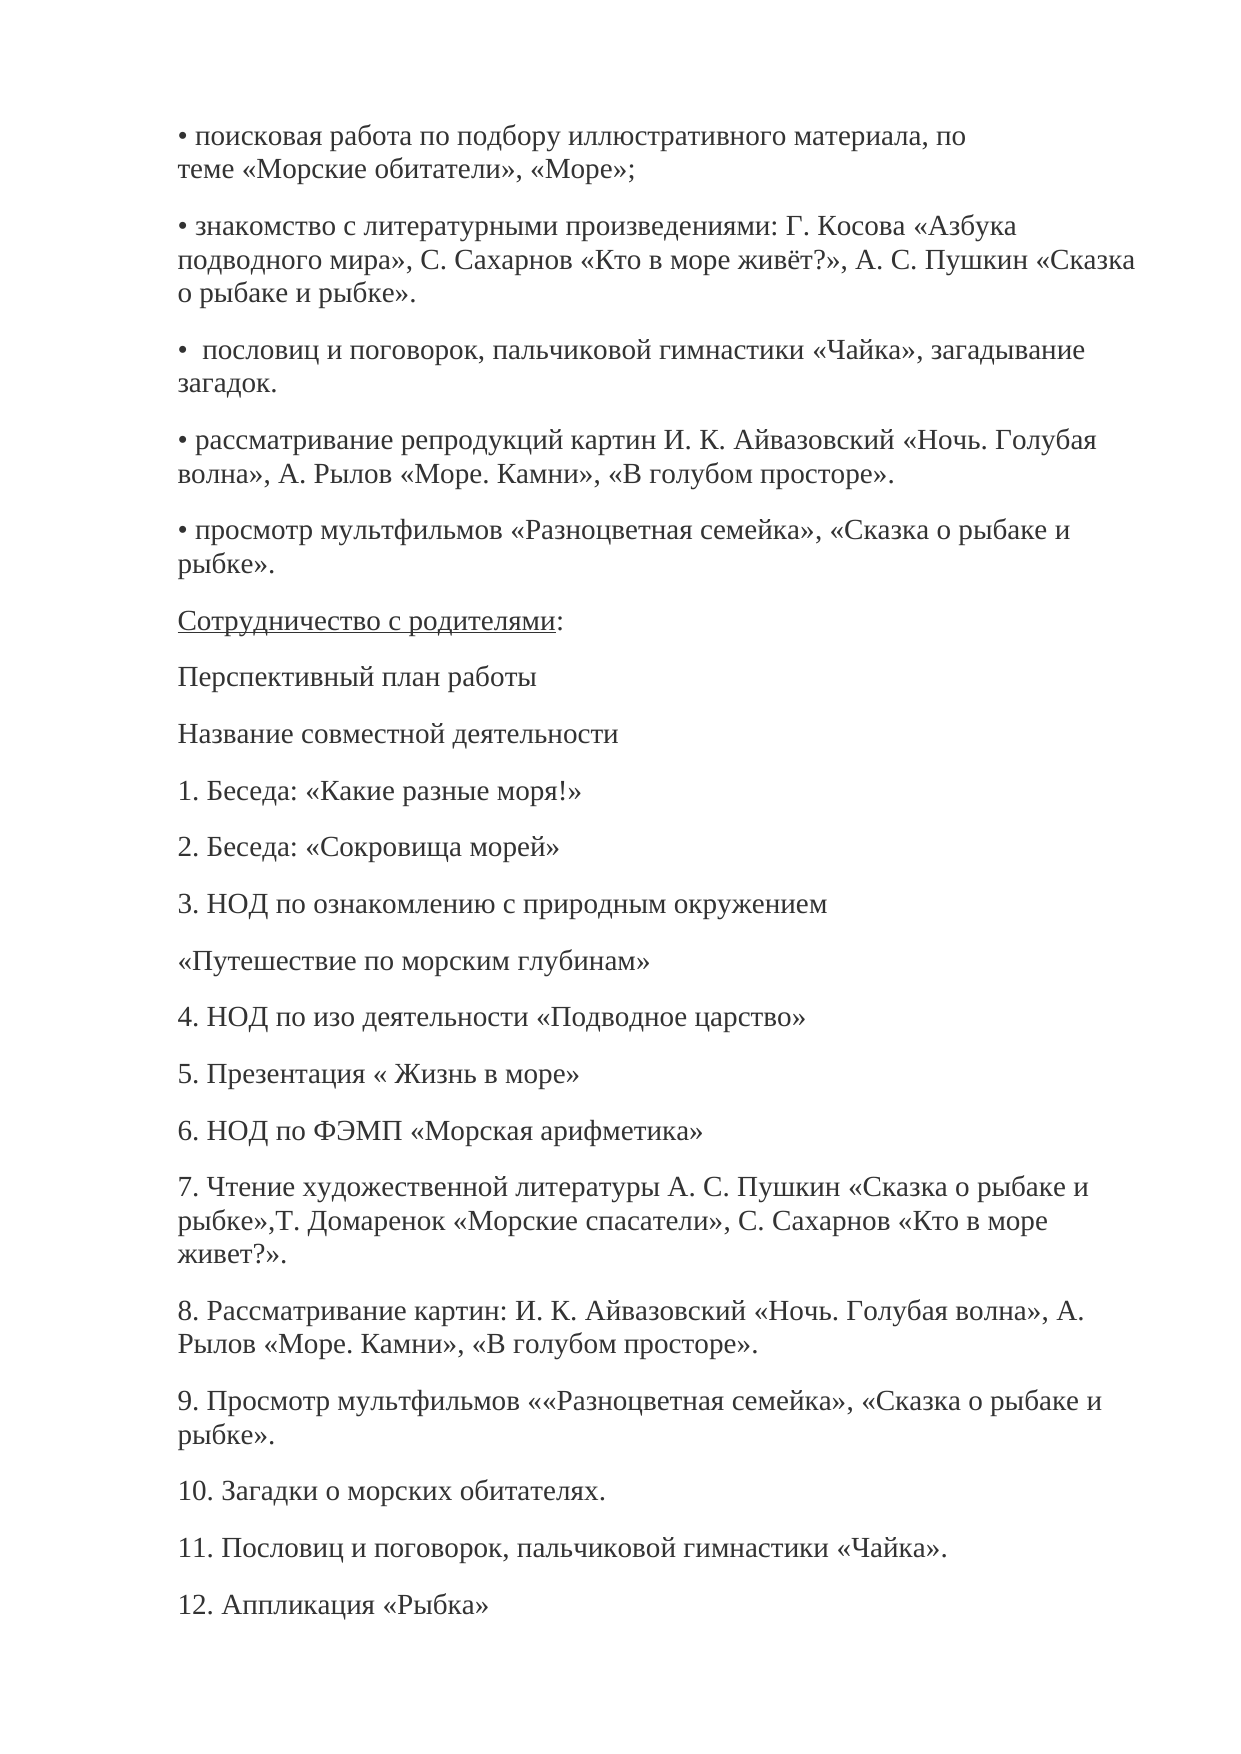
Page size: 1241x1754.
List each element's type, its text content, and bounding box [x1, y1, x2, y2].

text • знакомство с литературными произведениями: Г. Косова «Азбука подводного мира», С. Сахарнов «Кто в море живёт?», А. С. Пушкин «Сказка о рыбаке и рыбке». [177, 208, 1152, 309]
text 4. НОД по изо деятельности «Подводное царство» [177, 999, 1152, 1033]
text 3. НОД по ознакомлению с природным окружением [177, 886, 1152, 919]
text 7. Чтение художественной литературы А. С. Пушкин «Сказка о рыбаке и рыбке»,Т. Домаренок «Морские спасатели», С. Сахарнов «Кто в море живет?». [177, 1169, 1152, 1270]
text • просмотр мультфильмов «Разноцветная семейка», «Сказка о рыбаке и рыбке». [177, 512, 1152, 579]
text Перспективный план работы [177, 659, 1152, 693]
text 9. Просмотр мультфильмов ««Разноцветная семейка», «Сказка о рыбаке и рыбке». [177, 1383, 1152, 1450]
text Название совместной деятельности [177, 716, 1152, 749]
text «Путешествие по морским глубинам» [177, 943, 1152, 976]
text • пословиц и поговорок, пальчиковой гимнастики «Чайка», загадывание загадок. [177, 332, 1152, 399]
text 6. НОД по ФЭМП «Морская арифметика» [177, 1113, 1152, 1146]
text 12. Аппликация «Рыбка» [177, 1587, 1152, 1620]
text 11. Пословиц и поговорок, пальчиковой гимнастики «Чайка». [177, 1530, 1152, 1564]
text • рассматривание репродукций картин И. К. Айвазовский «Ночь. Голубая волна», А. Рылов «Море. Камни», «В голубом просторе». [177, 422, 1152, 489]
text 2. Беседа: «Сокровища морей» [177, 829, 1152, 863]
text Сотрудничество с родителями: [177, 603, 1152, 636]
text • поисковая работа по подбору иллюстративного материала, по теме «Морские обитатели», «Море»; [177, 118, 1152, 185]
text 8. Рассматривание картин: И. К. Айвазовский «Ночь. Голубая волна», А. Рылов «Море. Камни», «В голубом просторе». [177, 1293, 1152, 1360]
text 10. Загадки о морских обитателях. [177, 1473, 1152, 1507]
text 5. Презентация « Жизнь в море» [177, 1056, 1152, 1089]
text 1. Беседа: «Какие разные моря!» [177, 773, 1152, 806]
